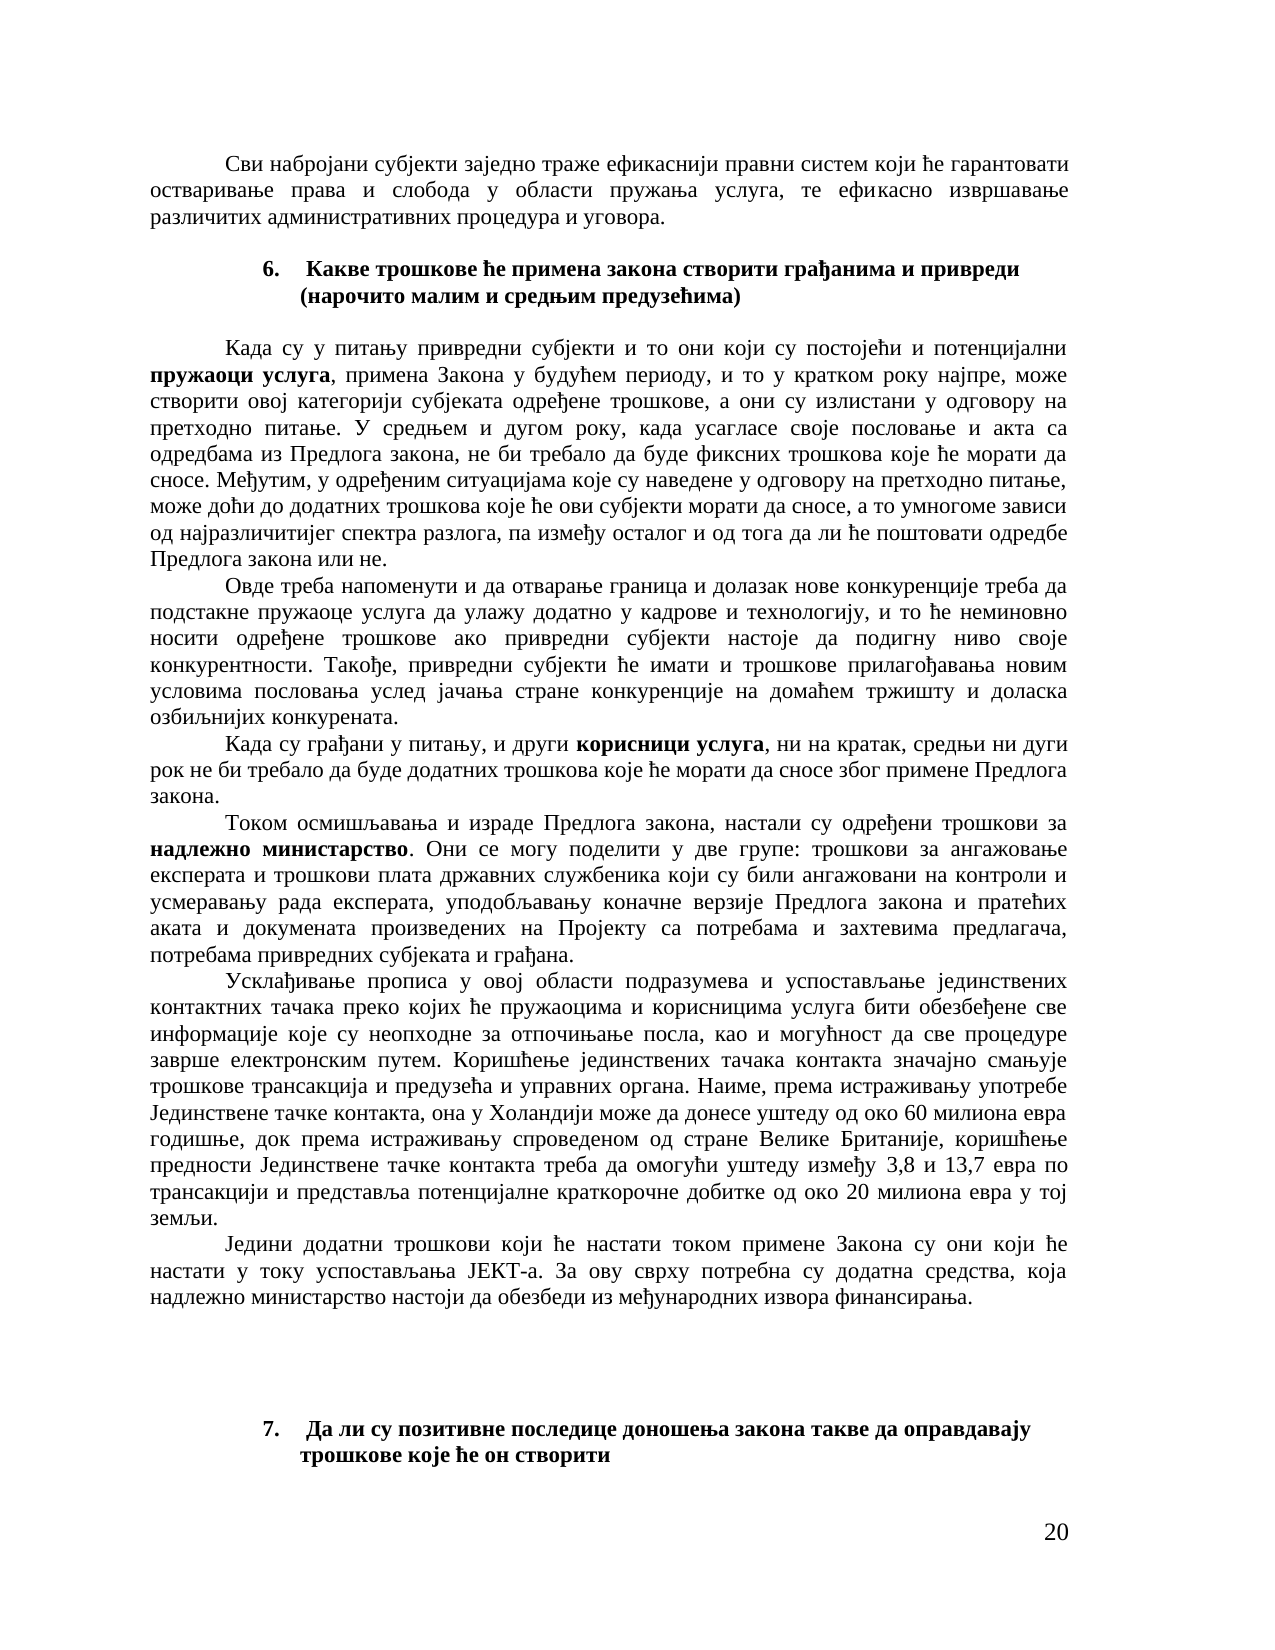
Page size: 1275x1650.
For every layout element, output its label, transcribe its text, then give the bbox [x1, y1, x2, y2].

list Овде треба напоменути и да отварање граница и долазак нове конкуренције треба да подстакне пружаоце услуга да улажу додатно у кадрове и технологију, и то ће неминовно носити одређене трошкове ако привредни субјекти настоје да подигну ниво своје конкурентности. Такође, привредни субјекти ће имати и трошкове прилагођавања новим условима пословања услед јачања стране конкуренције на домаћем тржишту и доласка озбиљнијих конкурената. [150, 572, 1069, 730]
list Да ли су позитивне последице доношења закона такве да оправдавају трошкове које ће он створити [262, 1415, 1069, 1468]
list Када су у питању привредни субјекти и то они који су постојећи и потенцијални пружаоци услуга, примена Закона у будућем периоду, и то у кратком року најпре, може створити овој категорији субјеката одређене трошкове, а они су излистани у одговору на претходно питање. У средњем и дугом року, када усагласе своје пословање и акта са одредбама из Предлога закона, не би требало да буде фиксних трошкова које ће морати да сносе. Међутим, у одређеним ситуацијама које су наведене у одговору на претходно питање, може доћи до додатних трошкова које ће ови субјекти морати да сносе, а то умногоме зависи од најразличитијег спектра разлога, па између осталог и од тога да ли ће поштовати одредбе Предлога закона или не. [150, 334, 1069, 572]
list Једини додатни трошкови који ће настати током примене Закона су они који ће настати у току успостављања ЈЕКТ-а. За ову сврху потребна су додатна средства, која надлежно министарство настоји да обезбеди из међународних извора финансирања. [150, 1231, 1069, 1309]
list Какве трошкове ће примена закона створити грађанима и привреди (нарочито малим и средњим предузећима) [262, 255, 1069, 308]
list Сви набројани субјекти заједно траже ефикаснији правни систем који ће гарантовати остваривање права и слобода у области пружања услуга, те ефикасно извршавање различитих административних процедура и уговора. [150, 150, 1069, 229]
list Усклађивање прописа у овој области подразумева и успостављање јединствених контактних тачака преко којих ће пружаоцима и корисницима услуга бити обезбеђене све информације које су неопходне за отпочињање посла, као и могућност да све процедуре заврше електронским путем. Коришћење јединствених тачака контакта значајно смањује трошкове трансакција и предузећа и управних органа. Наиме, према истраживању употребе Јединствене тачке контакта, она у Холандији може да донесе уштеду од око 60 милиона евра годишње, док према истраживању спроведеном од стране Велике Британије, коришћење предности Јединствене тачке контакта треба да омогући уштеду између 3,8 и 13,7 евра по трансакцији и представља потенцијалне краткорочне добитке од око 20 милиона евра у тој земљи. [150, 967, 1069, 1231]
list Током осмишљавања и израде Предлога закона, настали су одређени трошкови за надлежно министарство. Они се могу поделити у две групе: трошкови за ангажовање експерата и трошкови плата државних службеника који су били ангажовани на контроли и усмеравању рада експерата, уподобљавању коначне верзије Предлога закона и пратећих аката и докумената произведених на Пројекту са потребама и захтевима предлагача, потребама привредних субјеката и грађана. [150, 809, 1069, 967]
list Када су грађани у питању, и други корисници услуга, ни на кратак, средњи ни дуги рок не би требало да буде додатних трошкова које ће морати да сносе због примене Предлога закона. [150, 730, 1069, 809]
